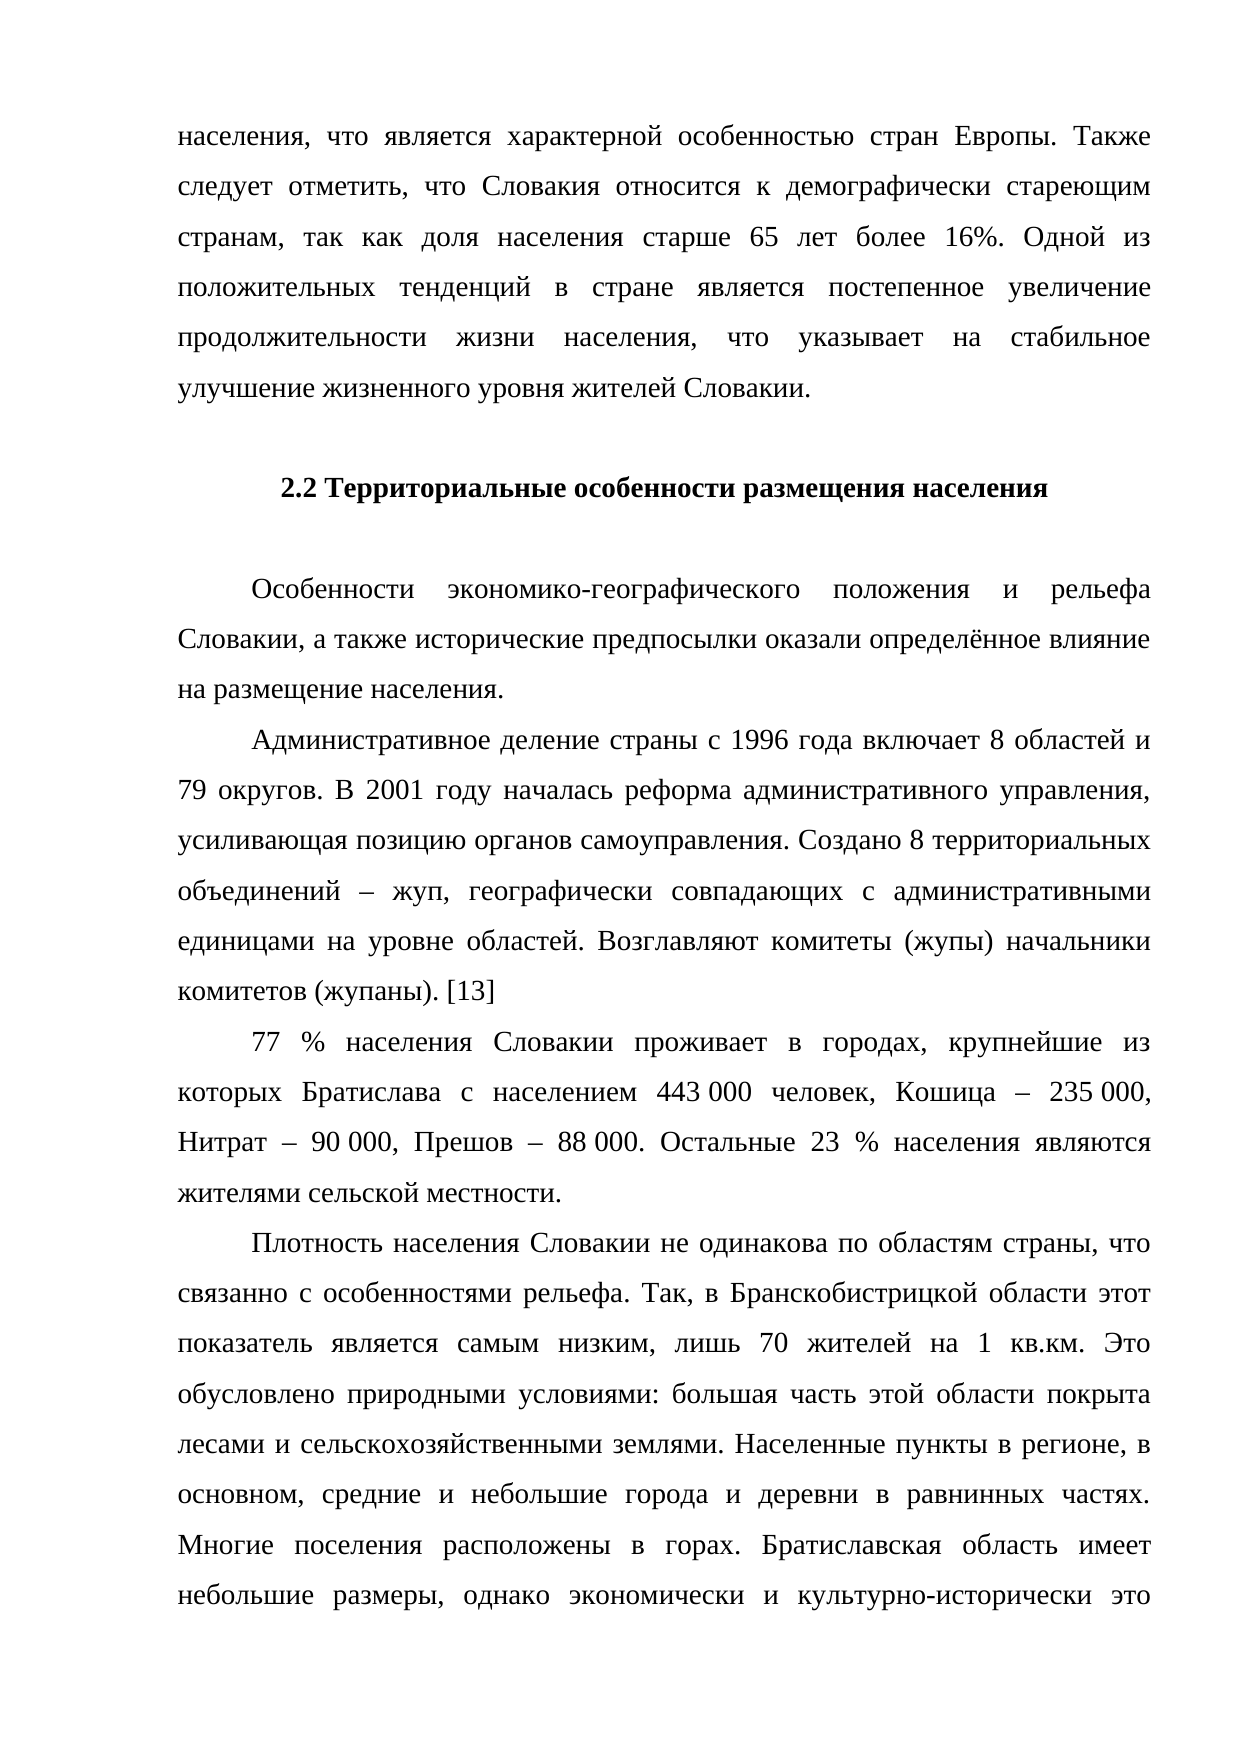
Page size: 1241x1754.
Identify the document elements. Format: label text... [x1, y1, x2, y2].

text Административное деление страны с 1996 года включает 8 областей и 79 округов. В 2001 году началась реформа административного управления, усиливающая позицию органов самоуправления. Создано 8 территориальных объединений – жуп, географически совпадающих с административными единицами на уровне областей. Возглавляют комитеты (жупы) начальники комитетов (жупаны). [13] [177, 722, 1152, 1007]
text Особенности экономико-географического положения и рельефа Словакии, а также исторические предпосылки оказали определённое влияние на размещение населения. [177, 571, 1152, 705]
text 2.2 Территориальные особенности размещения населения [177, 470, 1152, 504]
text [177, 118, 1152, 403]
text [177, 1225, 1152, 1611]
text 77 % населения Словакии проживает в городах, крупнейшие из которых Братислава с населением 443 000 человек, Кошица – 235 000, Нитрат – 90 000, Прешов – 88 000. Остальные 23 % населения являются жителями сельской местности. [177, 1024, 1152, 1208]
